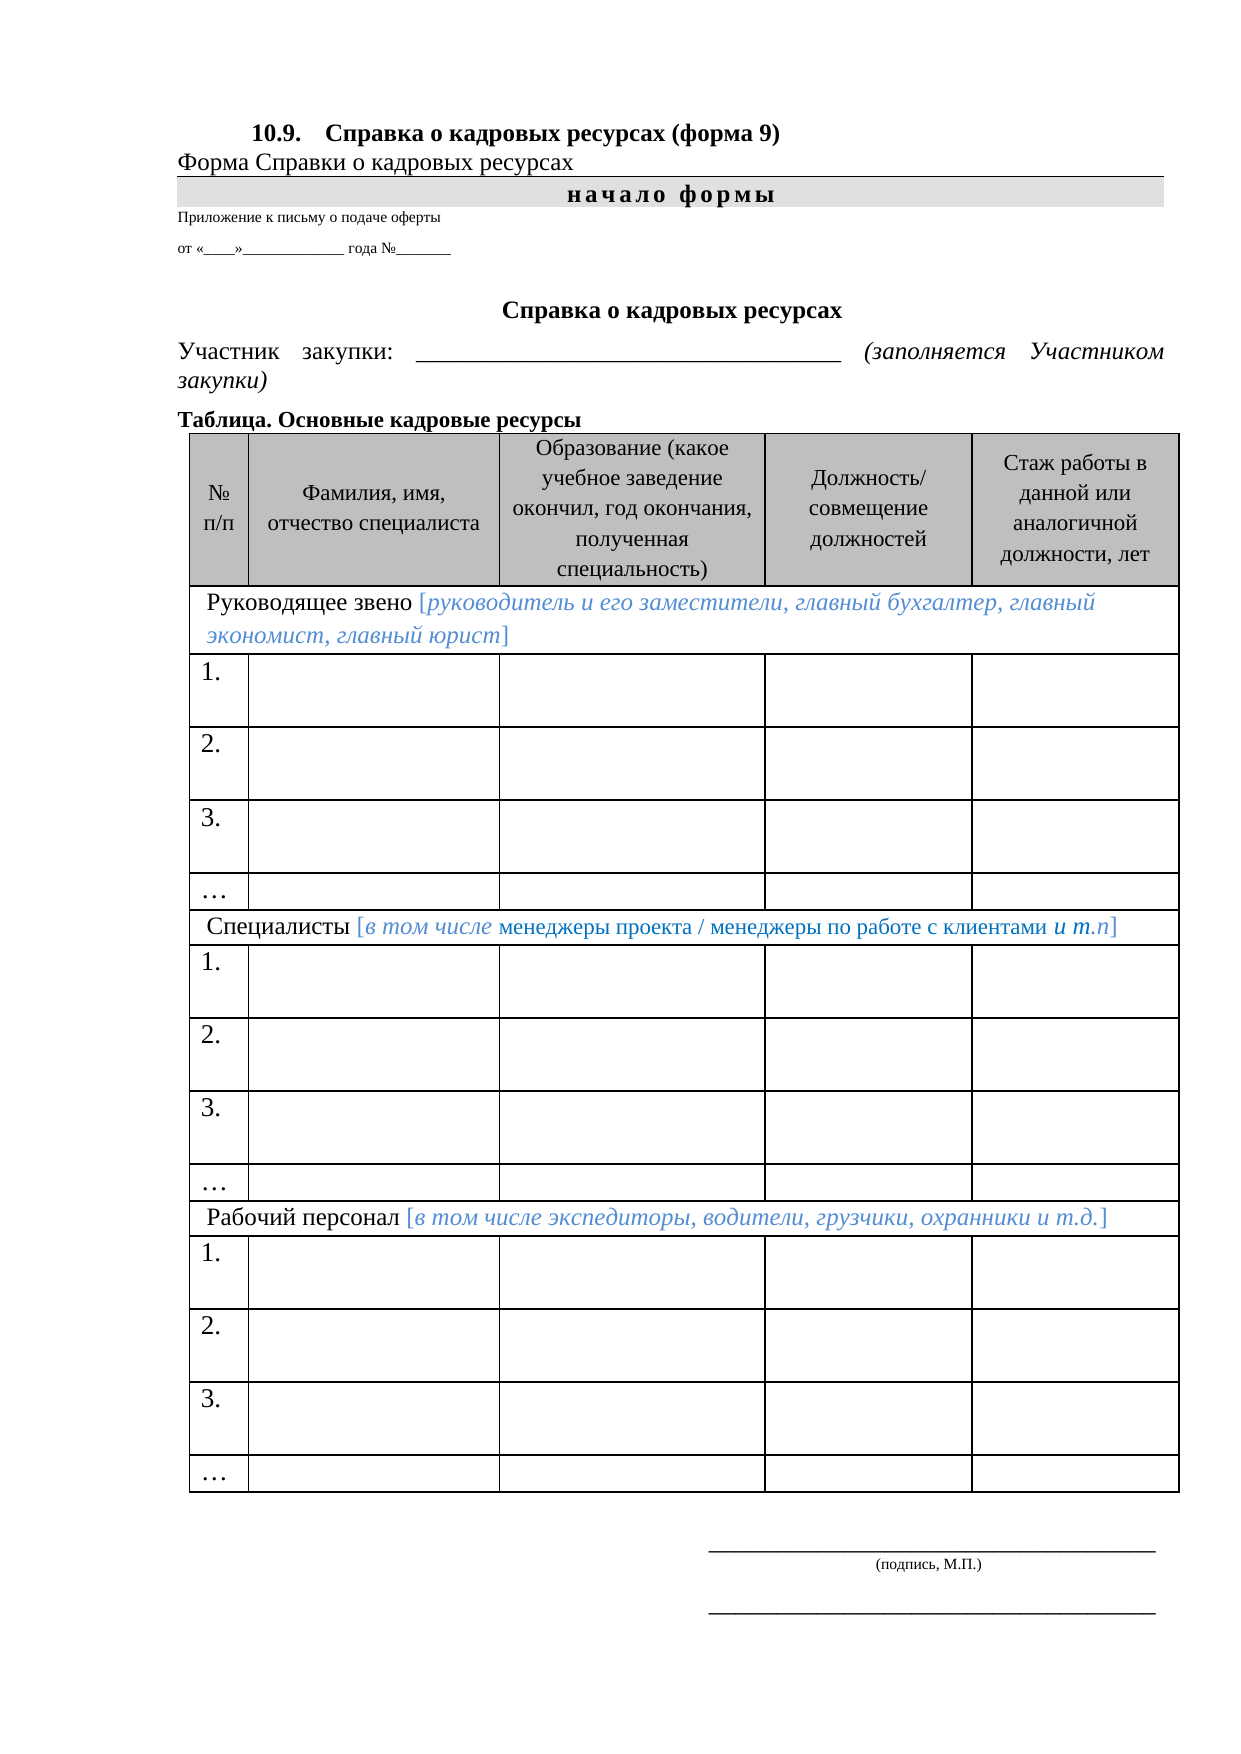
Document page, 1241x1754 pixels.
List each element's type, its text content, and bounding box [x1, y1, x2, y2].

table_cell [249, 1237, 499, 1308]
text Приложение к письму о подаче оферты от «____»_____________ года №_______ [177, 207, 1167, 270]
table_cell [249, 1456, 499, 1491]
table_cell [249, 946, 499, 1017]
table_cell [249, 655, 499, 726]
table_cell [190, 1310, 248, 1381]
table_header Должность/ совмещение должностей [766, 434, 971, 585]
table_cell … [190, 874, 248, 909]
table_header Стаж работы в данной или аналогичной должности, лет [973, 434, 1178, 585]
table_cell … [190, 1456, 248, 1491]
table_cell [190, 1092, 248, 1163]
table_cell [973, 655, 1178, 726]
table_cell [500, 1310, 764, 1381]
table_cell [500, 728, 764, 799]
table_cell [190, 1019, 248, 1090]
table_cell [190, 1383, 248, 1454]
table_cell Рабочий персонал [в том числе экспедиторы, водители, грузчики, охранники и т.д.] [190, 1202, 1178, 1235]
table_cell [973, 728, 1178, 799]
table_cell [973, 1456, 1178, 1491]
table_cell [766, 1237, 971, 1308]
table_header № п/п [190, 434, 248, 585]
table_cell Руководящее звено [руководитель и его заместители, главный бухгалтер, главный экономист, главный юрист] [190, 587, 1178, 653]
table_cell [691, 1586, 1167, 1617]
table_cell [500, 655, 764, 726]
table_cell Специалисты [в том числе менеджеры проекта / менеджеры по работе с клиентами и т.п] [190, 911, 1178, 944]
table_cell [500, 1019, 764, 1090]
table_cell [249, 1165, 499, 1200]
table_cell [766, 801, 971, 872]
table_cell [249, 1019, 499, 1090]
table_cell [500, 1237, 764, 1308]
table_cell [973, 1165, 1178, 1200]
table_cell [249, 1310, 499, 1381]
table_cell … [190, 1165, 248, 1200]
table_cell [766, 874, 971, 909]
table_cell [500, 874, 764, 909]
table_cell [766, 1019, 971, 1090]
table_cell [973, 874, 1178, 909]
table_cell [190, 655, 248, 726]
list Справка о кадровых ресурсах (форма 9) [177, 118, 1167, 147]
table_cell [500, 1092, 764, 1163]
table_cell [190, 801, 248, 872]
table_cell [500, 1456, 764, 1491]
table_cell [766, 946, 971, 1017]
table_cell [500, 1165, 764, 1200]
table_cell [249, 801, 499, 872]
table_cell [973, 801, 1178, 872]
table_cell [973, 1383, 1178, 1454]
table_cell [766, 655, 971, 726]
table_cell [249, 874, 499, 909]
table_cell [249, 728, 499, 799]
table_cell [973, 946, 1178, 1017]
text Форма Справки о кадровых ресурсах [177, 147, 1167, 176]
table_cell [500, 946, 764, 1017]
table_header _________________________________ (подпись, М.П.) [691, 1493, 1167, 1586]
table_cell [190, 728, 248, 799]
table_cell [766, 1456, 971, 1491]
table_cell [973, 1237, 1178, 1308]
table_header Образование (какое учебное заведение окончил, год окончания, полученная специальность) [500, 434, 764, 585]
text Справка о кадровых ресурсах [177, 295, 1167, 323]
table_cell [973, 1310, 1178, 1381]
table_cell [973, 1092, 1178, 1163]
table_cell [766, 1165, 971, 1200]
text начало формы [177, 177, 1164, 207]
table_cell [766, 1310, 971, 1381]
table_cell [249, 1383, 499, 1454]
table_cell [500, 1383, 764, 1454]
table_cell [500, 801, 764, 872]
table_cell [190, 1237, 248, 1308]
table_cell [973, 1019, 1178, 1090]
text Таблица. Основные кадровые ресурсы [177, 406, 1167, 432]
table_header Фамилия, имя, отчество специалиста [249, 434, 499, 585]
text Участник закупки: __________________________________ (заполняется Участником закупки) [177, 336, 1167, 393]
table_cell [766, 1383, 971, 1454]
table_cell [766, 728, 971, 799]
table_cell [249, 1092, 499, 1163]
table_cell [190, 946, 248, 1017]
table_cell [766, 1092, 971, 1163]
